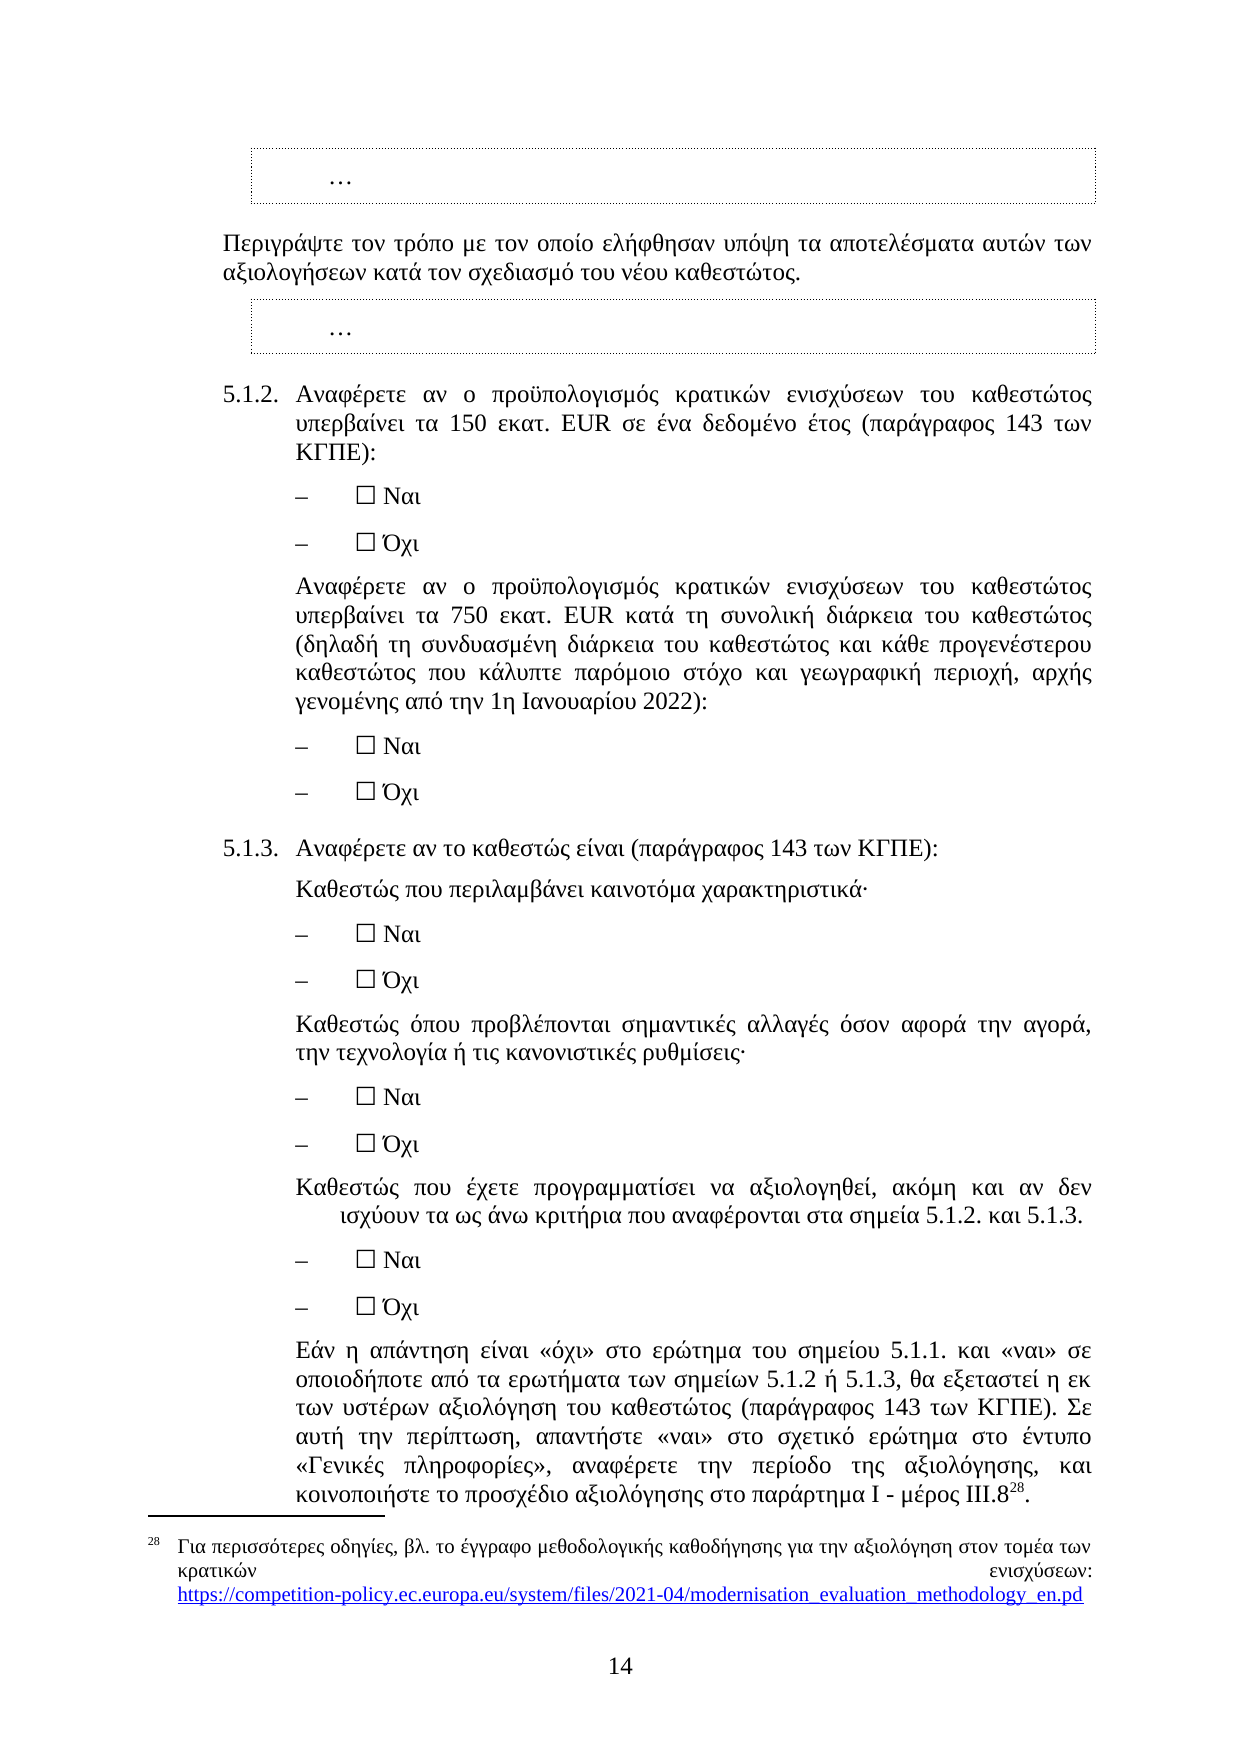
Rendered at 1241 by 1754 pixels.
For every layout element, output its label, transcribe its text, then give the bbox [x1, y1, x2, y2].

list Ναι [295, 478, 1093, 512]
list Όχι [295, 962, 1093, 996]
list Όχι [295, 1288, 1093, 1322]
list Όχι [295, 774, 1093, 808]
list Όχι [295, 1125, 1093, 1159]
text Καθεστώς όπου προβλέπονται σημαντικές αλλαγές όσον αφορά την αγορά, την τεχνολογία ή τις κανονιστικές ρυθμίσεις· [295, 1009, 1093, 1066]
list Ναι [295, 727, 1093, 761]
text Αναφέρετε αν ο προϋπολογισμός κρατικών ενισχύσεων του καθεστώτος υπερβαίνει τα 750 εκατ. EUR κατά τη συνολική διάρκεια του καθεστώτος (δηλαδή τη συνδυασμένη διάρκεια του καθεστώτος και κάθε προγενέστερου καθεστώτος που κάλυπτε παρόμοιο στόχο και γεωγραφική περιοχή, αρχής γενομένης από την 1η Ιανουαρίου 2022): [295, 571, 1093, 715]
list Αναφέρετε αν ο προϋπολογισμός κρατικών ενισχύσεων του καθεστώτος υπερβαίνει τα 150 εκατ. EUR σε ένα δεδομένο έτος (παράγραφος 143 των ΚΓΠΕ): [223, 379, 1093, 466]
text Καθεστώς που περιλαμβάνει καινοτόμα χαρακτηριστικά· [295, 874, 1093, 903]
list Αναφέρετε αν το καθεστώς είναι (παράγραφος 143 των ΚΓΠΕ): [223, 833, 1093, 862]
text Περιγράψτε τον τρόπο με τον οποίο ελήφθησαν υπόψη τα αποτελέσματα αυτών των αξιολογήσεων κατά τον σχεδιασμό του νέου καθεστώτος. [223, 228, 1093, 286]
list Ναι [295, 916, 1093, 949]
list Ναι [295, 1242, 1093, 1276]
text Καθεστώς που έχετε προγραμματίσει να αξιολογηθεί, ακόμη και αν δεν ισχύουν τα ως άνω κριτήρια που αναφέρονται στα σημεία 5.1.2. και 5.1.3. [295, 1172, 1093, 1229]
list Όχι [295, 524, 1093, 559]
list Ναι [295, 1079, 1093, 1113]
table_header … [251, 148, 1096, 202]
table_header … [251, 299, 1096, 353]
text Εάν η απάντηση είναι «όχι» στο ερώτημα του σημείου 5.1.1. και «ναι» σε οποιοδήποτε από τα ερωτήματα των σημείων 5.1.2 ή 5.1.3, θα εξεταστεί η εκ των υστέρων αξιολόγηση του καθεστώτος (παράγραφος 143 των ΚΓΠΕ). Σε αυτή την περίπτωση, απαντήστε «ναι» στο σχετικό ερώτημα στο έντυπο «Γενικές πληροφορίες», αναφέρετε την περίοδο της αξιολόγησης, και κοινοποιήστε το προσχέδιο αξιολόγησης στο παράρτημα Ι - μέρος III.8. [295, 1335, 1093, 1507]
